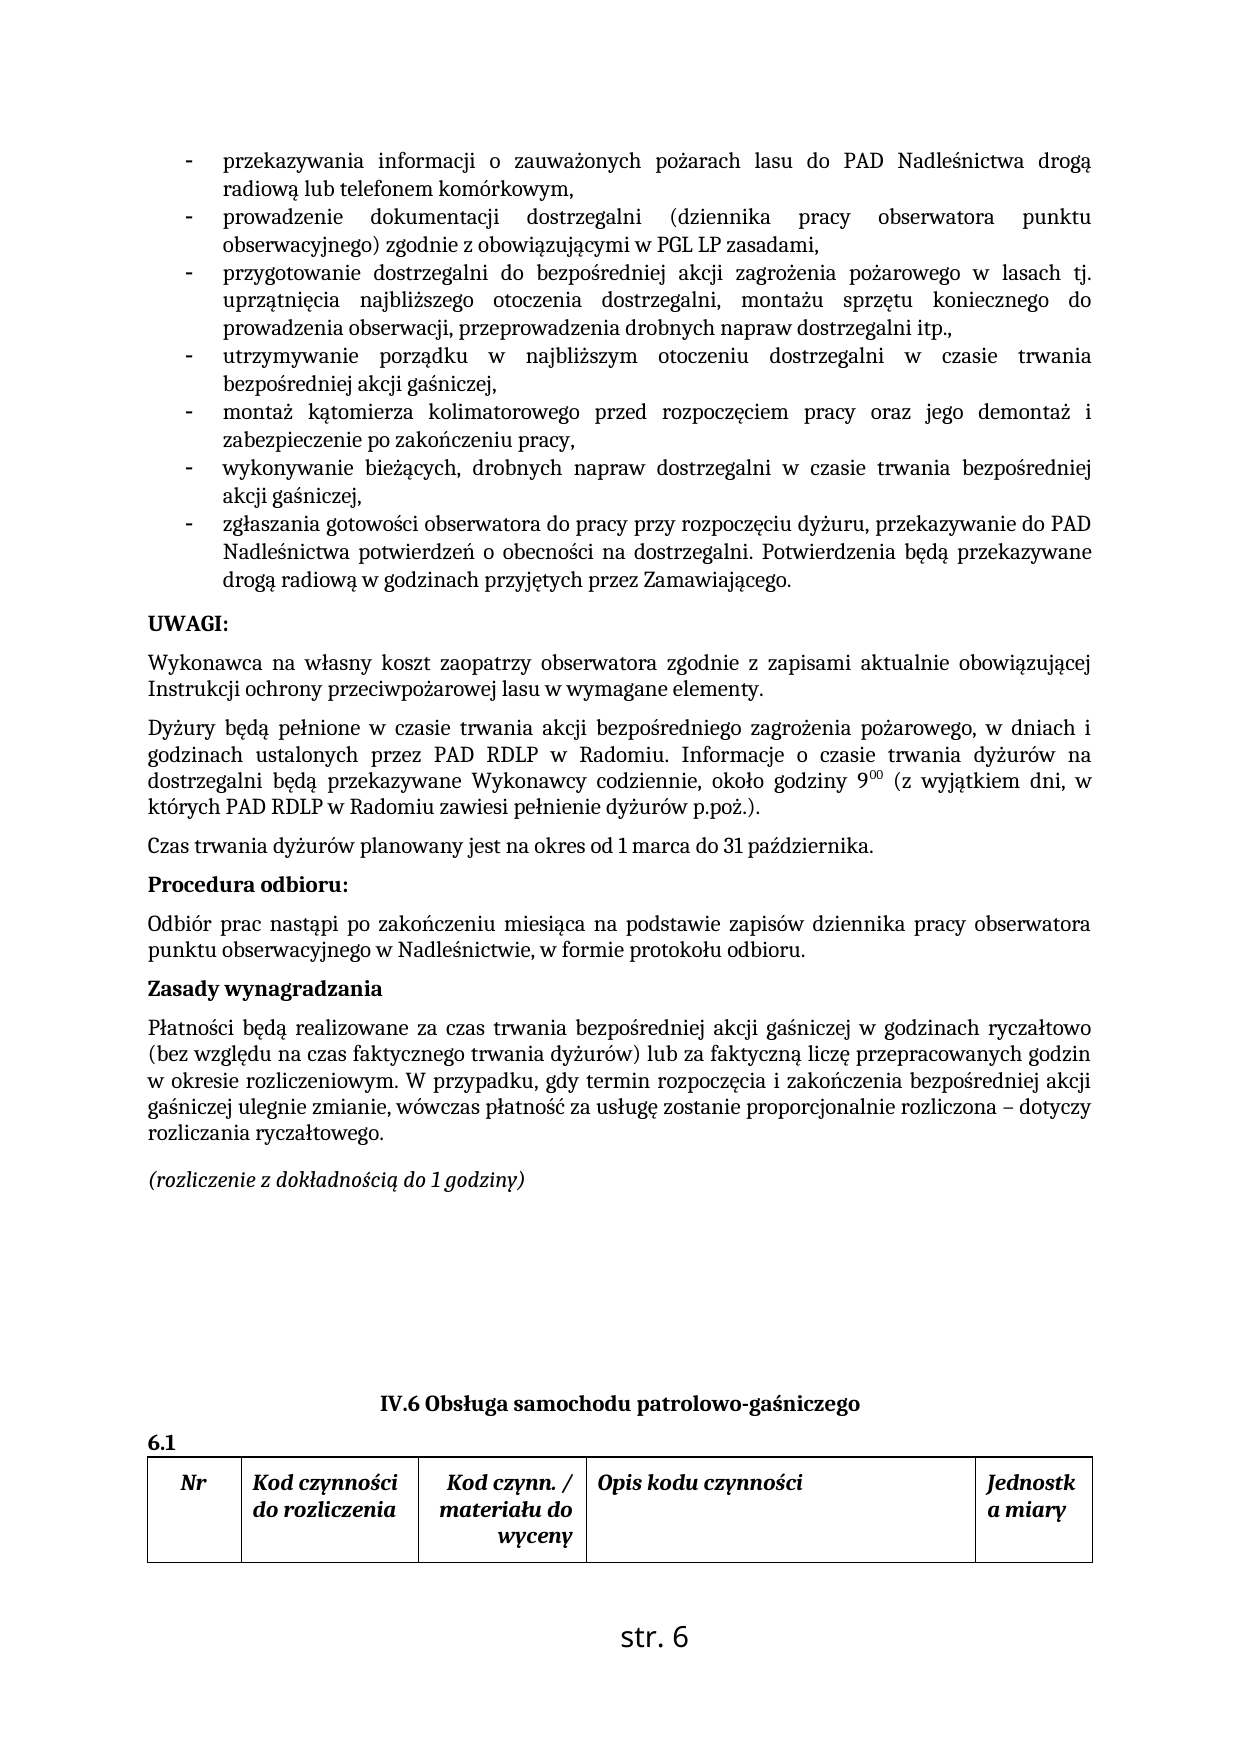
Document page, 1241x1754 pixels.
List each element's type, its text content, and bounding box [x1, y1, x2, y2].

table_header Jednostka miary [976, 1458, 1092, 1562]
text Płatności będą realizowane za czas trwania bezpośredniej akcji gaśniczej w godzinach ryczałtowo (bez względu na czas faktycznego trwania dyżurów) lub za faktyczną liczę przepracowanych godzin w okresie rozliczeniowym. W przypadku, gdy termin rozpoczęcia i zakończenia bezpośredniej akcji gaśniczej ulegnie zmianie, wówczas płatność za usługę zostanie proporcjonalnie rozliczona – dotyczy rozliczania ryczałtowego. [148, 1015, 1093, 1146]
table_header Opis kodu czynności [587, 1458, 975, 1562]
list utrzymywanie porządku w najbliższym otoczeniu dostrzegalni w czasie trwania bezpośredniej akcji gaśniczej, [185, 343, 1093, 397]
table_header Kod czynności do rozliczenia [242, 1458, 418, 1562]
text UWAGI: [148, 611, 1093, 637]
list wykonywanie bieżących, drobnych napraw dostrzegalni w czasie trwania bezpośredniej akcji gaśniczej, [185, 455, 1093, 509]
text Zasady wynagradzania [148, 976, 1093, 1002]
list montaż kątomierza kolimatorowego przed rozpoczęciem pracy oraz jego demontaż i zabezpieczenie po zakończeniu pracy, [185, 399, 1093, 453]
text (rozliczenie z dokładnością do 1 godziny) [148, 1167, 1093, 1194]
text Wykonawca na własny koszt zaopatrzy obserwatora zgodnie z zapisami aktualnie obowiązującej Instrukcji ochrony przeciwpożarowej lasu w wymagane elementy. [148, 650, 1093, 702]
list przygotowanie dostrzegalni do bezpośredniej akcji zagrożenia pożarowego w lasach tj. uprzątnięcia najbliższego otoczenia dostrzegalni, montażu sprzętu koniecznego do prowadzenia obserwacji, przeprowadzenia drobnych napraw dostrzegalni itp., [185, 259, 1093, 341]
list zgłaszania gotowości obserwatora do pracy przy rozpoczęciu dyżuru, przekazywanie do PAD Nadleśnictwa potwierdzeń o obecności na dostrzegalni. Potwierdzenia będą przekazywane drogą radiową w godzinach przyjętych przez Zamawiającego. [185, 511, 1093, 593]
table_header Kod czynn. / materiału do wyceny [419, 1458, 586, 1562]
text 6.1 [148, 1430, 1093, 1456]
text Odbiór prac nastąpi po zakończeniu miesiąca na podstawie zapisów dziennika pracy obserwatora punktu obserwacyjnego w Nadleśnictwie, w formie protokołu odbioru. [148, 911, 1093, 963]
list przekazywania informacji o zauważonych pożarach lasu do PAD Nadleśnictwa drogą radiową lub telefonem komórkowym, [185, 148, 1093, 202]
text Czas trwania dyżurów planowany jest na okres od 1 marca do 31 października. [148, 833, 1093, 859]
text IV.6 Obsługa samochodu patrolowo-gaśniczego [148, 1391, 1093, 1418]
text Dyżury będą pełnione w czasie trwania akcji bezpośredniego zagrożenia pożarowego, w dniach i godzinach ustalonych przez PAD RDLP w Radomiu. Informacje o czasie trwania dyżurów na dostrzegalni będą przekazywane Wykonawcy codziennie, około godziny 900 (z wyjątkiem dni, w których PAD RDLP w Radomiu zawiesi pełnienie dyżurów p.poż.). [148, 715, 1093, 820]
list prowadzenie dokumentacji dostrzegalni (dziennika pracy obserwatora punktu obserwacyjnego) zgodnie z obowiązującymi w PGL LP zasadami, [185, 203, 1093, 258]
table_header Nr [148, 1458, 241, 1562]
text Procedura odbioru: [148, 872, 1093, 898]
